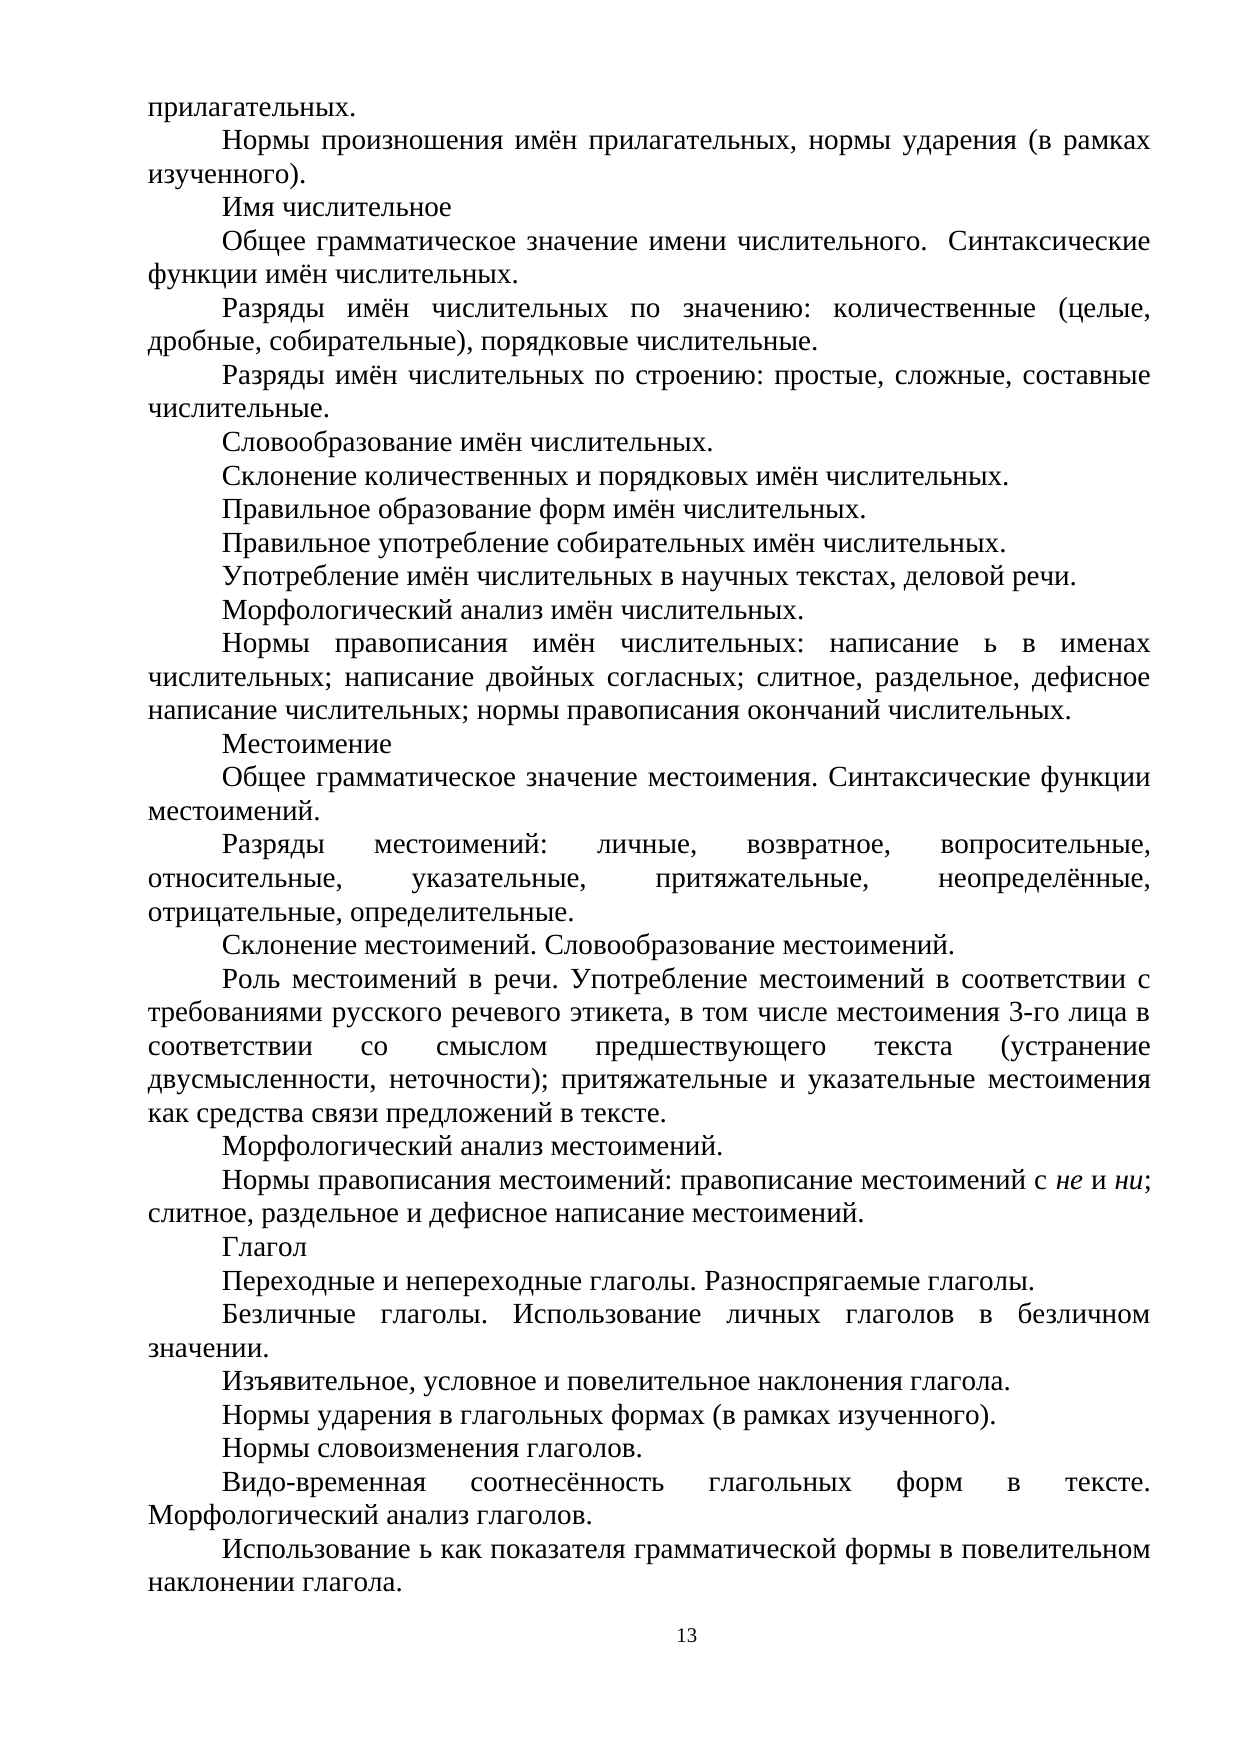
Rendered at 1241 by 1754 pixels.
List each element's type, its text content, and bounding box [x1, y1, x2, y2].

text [148, 89, 1152, 122]
text Нормы ударения в глагольных формах (в рамках изученного). [148, 1397, 1152, 1430]
text Местоимение [148, 726, 1152, 759]
text Нормы произношения имён прилагательных, нормы ударения (в рамках изученного). [148, 122, 1152, 189]
text Имя числительное [148, 189, 1152, 223]
text Разряды имён числительных по значению: количественные (целые, дробные, собирательные), порядковые числительные. [148, 290, 1152, 357]
text Переходные и непереходные глаголы. Разноспрягаемые глаголы. [148, 1263, 1152, 1296]
text Разряды местоимений: личные, возвратное, вопросительные, относительные, указательные, притяжательные, неопределённые, отрицательные, определительные. [148, 827, 1152, 927]
text Глагол [148, 1229, 1152, 1263]
text Нормы словоизменения глаголов. [148, 1430, 1152, 1464]
text Правильное образование форм имён числительных. [148, 491, 1152, 525]
text Морфологический анализ местоимений. [148, 1128, 1152, 1162]
text Употребление имён числительных в научных текстах, деловой речи. [148, 558, 1152, 592]
text Общее грамматическое значение местоимения. Синтаксические функции местоимений. [148, 759, 1152, 827]
text Правильное употребление собирательных имён числительных. [148, 525, 1152, 558]
text Склонение местоимений. Словообразование местоимений. [148, 927, 1152, 961]
text Роль местоимений в речи. Употребление местоимений в соответствии с требованиями русского речевого этикета, в том числе местоимения 3-го лица в соответствии со смыслом предшествующего текста (устранение двусмысленности, неточности); притяжательные и указательные местоимения как средства связи предложений в тексте. [148, 961, 1152, 1128]
text Нормы правописания местоимений: правописание местоимений с не и ни; слитное, раздельное и дефисное написание местоимений. [148, 1162, 1152, 1229]
text Общее грамматическое значение имени числительного. Синтаксические функции имён числительных. [148, 223, 1152, 290]
text Безличные глаголы. Использование личных глаголов в безличном значении. [148, 1296, 1152, 1363]
text Склонение количественных и порядковых имён числительных. [148, 458, 1152, 491]
text Разряды имён числительных по строению: простые, сложные, составные числительные. [148, 357, 1152, 424]
text Нормы правописания имён числительных: написание ь в именах числительных; написание двойных согласных; слитное, раздельное, дефисное написание числительных; нормы правописания окончаний числительных. [148, 625, 1152, 726]
text Изъявительное, условное и повелительное наклонения глагола. [148, 1363, 1152, 1397]
text Морфологический анализ имён числительных. [148, 592, 1152, 625]
text Словообразование имён числительных. [148, 424, 1152, 458]
text Использование ь как показателя грамматической формы в повелительном наклонении глагола. [148, 1531, 1152, 1598]
text Видо-временная соотнесённость глагольных форм в тексте. Морфологический анализ глаголов. [148, 1464, 1152, 1531]
